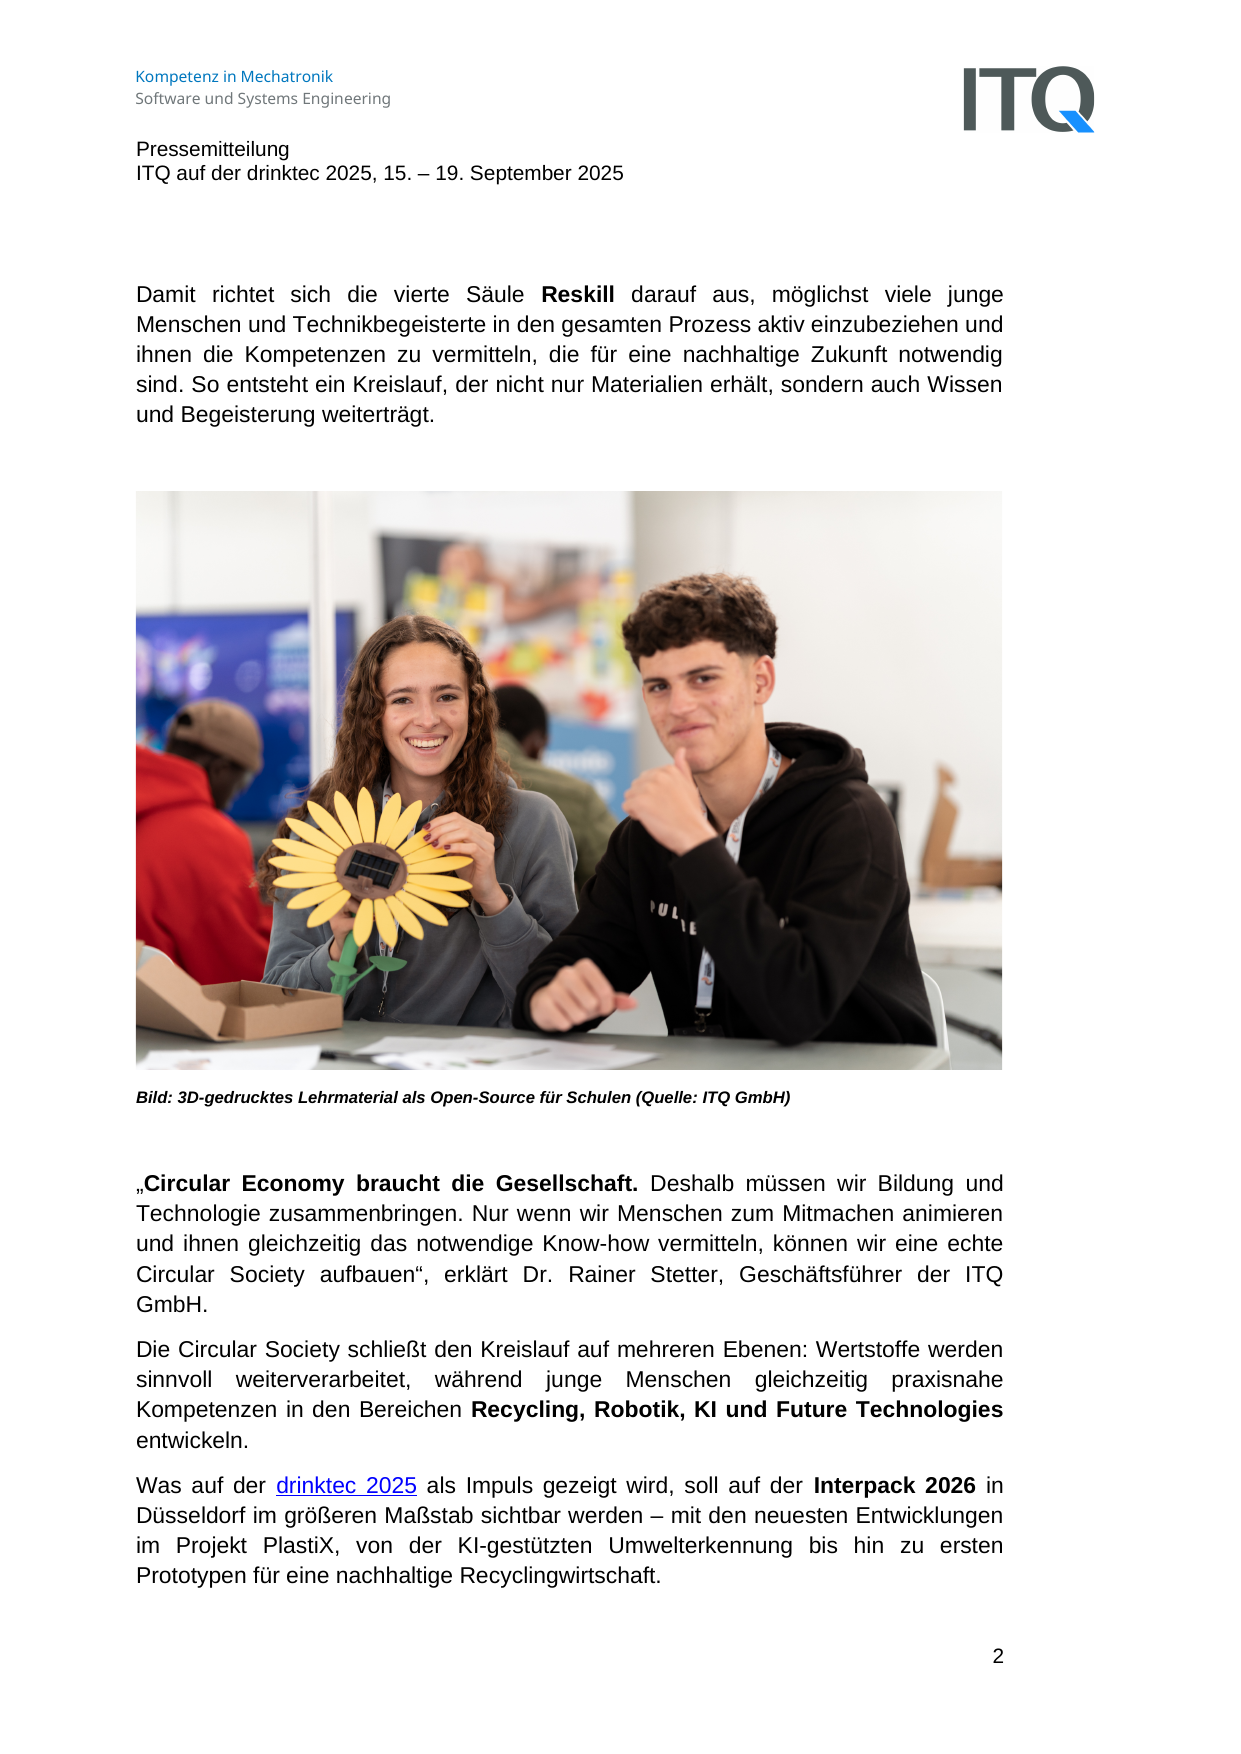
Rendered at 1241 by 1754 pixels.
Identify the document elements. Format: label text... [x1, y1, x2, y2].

text Bild: 3D-gedrucktes Lehrmaterial als Open-Source für Schulen (Quelle: ITQ GmbH) [136, 1088, 1004, 1107]
text „Circular Economy braucht die Gesellschaft. Deshalb müssen wir Bildung und Technologie zusammenbringen. Nur wenn wir Menschen zum Mitmachen animieren und ihnen gleichzeitig das notwendige Know-how vermitteln, können wir eine echte Circular Society aufbauen“, erklärt Dr. Rainer Stetter, Geschäftsführer der ITQ GmbH. [136, 1170, 1004, 1317]
text Was auf der drinktec 2025 als Impuls gezeigt wird, soll auf der Interpack 2026 in Düsseldorf im größeren Maßstab sichtbar werden – mit den neuesten Entwicklungen im Projekt PlastiX, von der KI-gestützten Umwelterkennung bis hin zu ersten Prototypen für eine nachhaltige Recyclingwirtschaft. [136, 1472, 1004, 1589]
picture [135, 491, 1003, 1070]
text Die Circular Society schließt den Kreislauf auf mehreren Ebenen: Wertstoffe werden sinnvoll weiterverarbeitet, während junge Menschen gleichzeitig praxisnahe Kompetenzen in den Bereichen Recycling, Robotik, KI und Future Technologies entwickeln. [136, 1336, 1004, 1453]
picture [963, 66, 1095, 133]
text Damit richtet sich die vierte Säule Reskill darauf aus, möglichst viele junge Menschen und Technikbegeisterte in den gesamten Prozess aktiv einzubeziehen und ihnen die Kompetenzen zu vermitteln, die für eine nachhaltige Zukunft notwendig sind. So entsteht ein Kreislauf, der nicht nur Materialien erhält, sondern auch Wissen und Begeisterung weiterträgt. [136, 281, 1004, 428]
